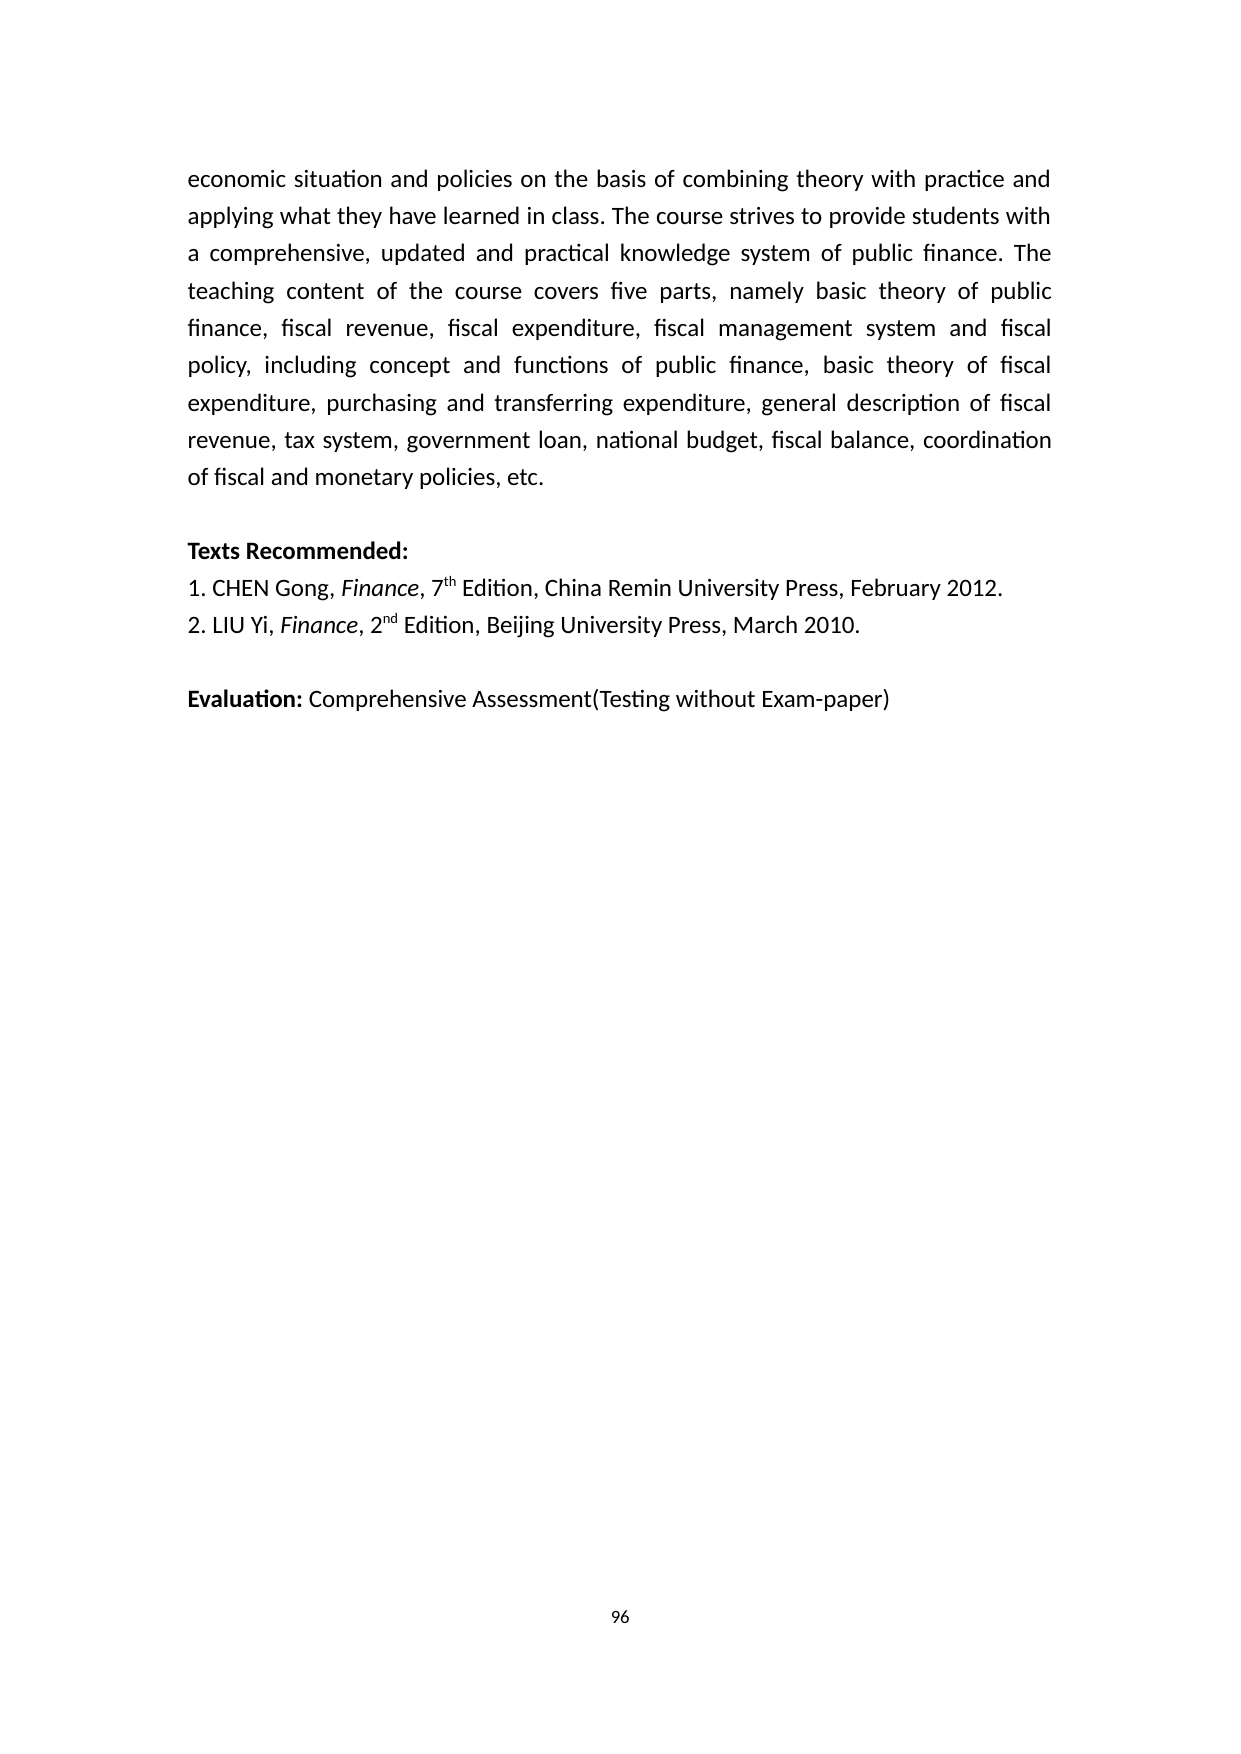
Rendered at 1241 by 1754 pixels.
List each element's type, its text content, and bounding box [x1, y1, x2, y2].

text 1. CHEN Gong, Finance, 7th Edition, China Remin University Press, February 2012. [187, 571, 1053, 604]
text 2. LIU Yi, Finance, 2nd Edition, Beijing University Press, March 2010. [187, 608, 1053, 641]
text Texts Recommended: [187, 534, 1053, 567]
text Evaluation: Comprehensive Assessment(Testing without Exam-paper) [187, 682, 1053, 715]
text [187, 162, 1053, 493]
